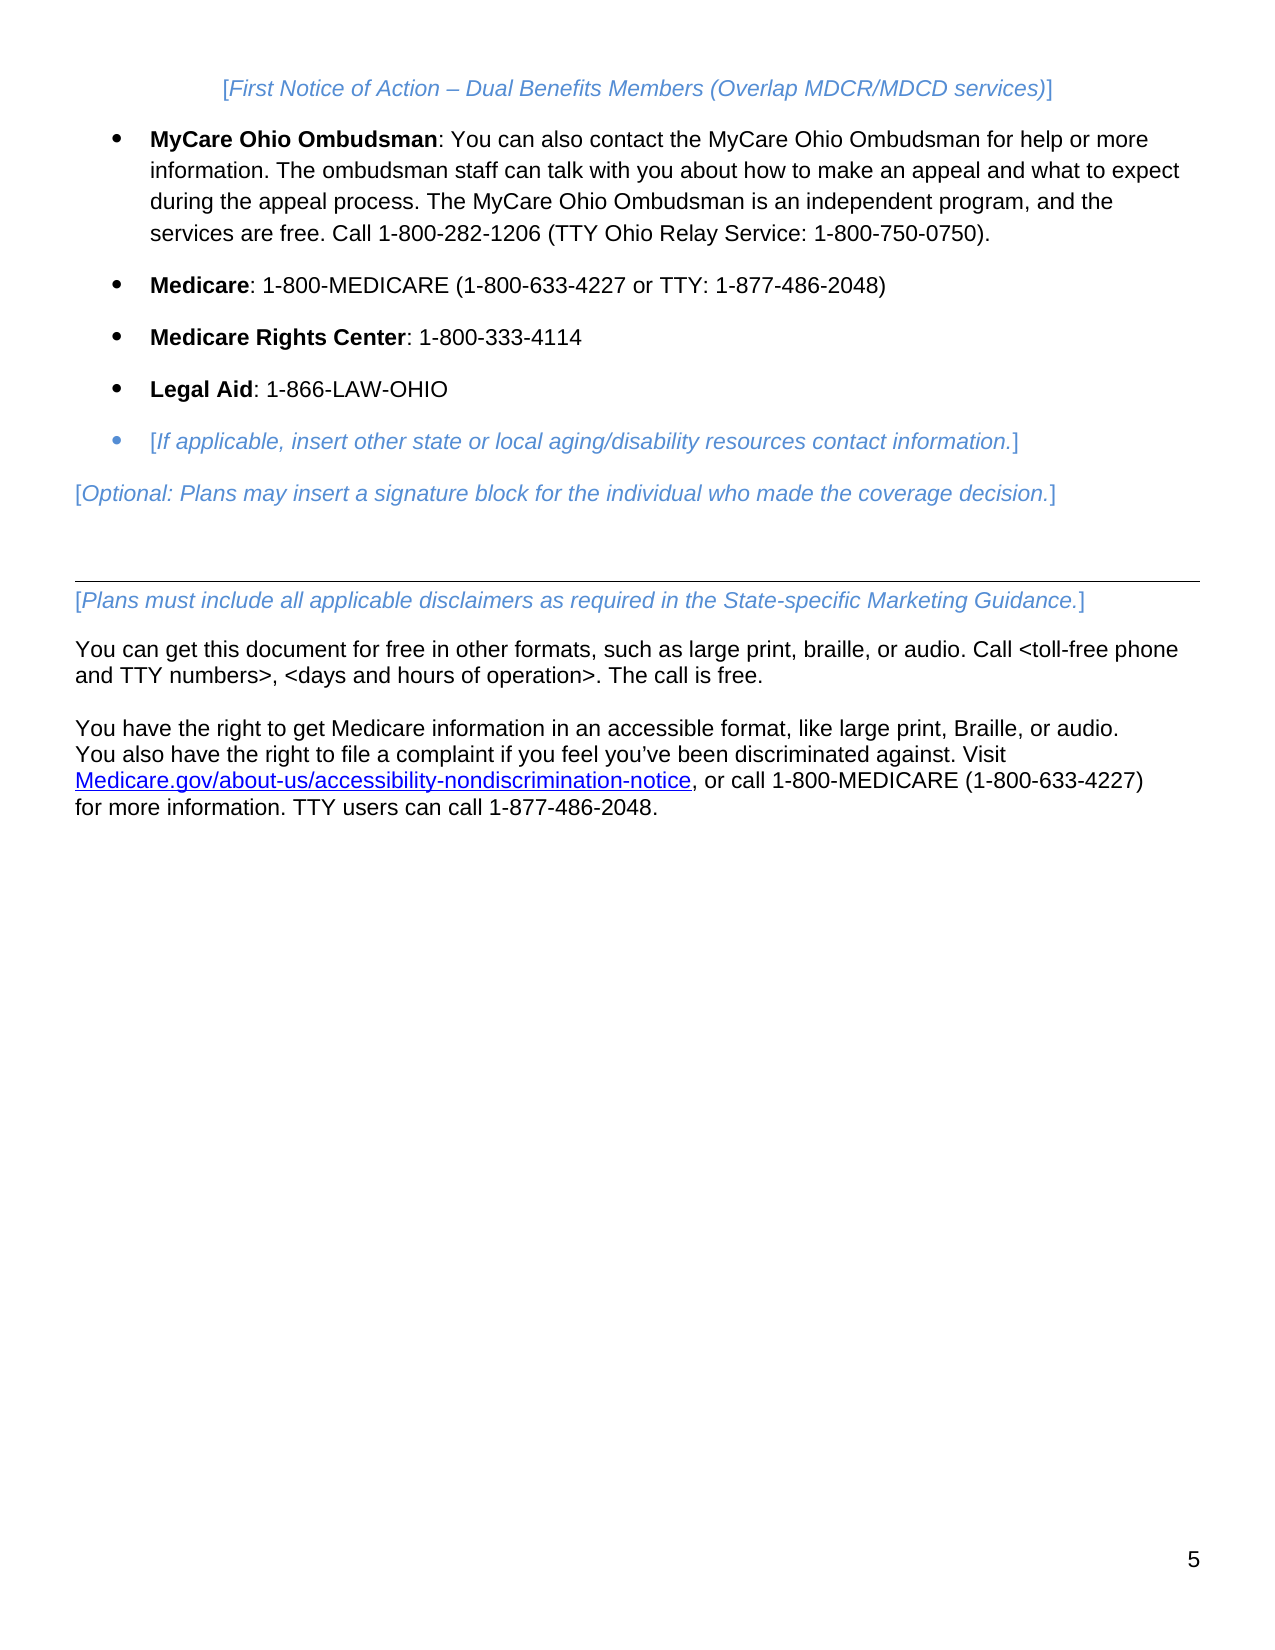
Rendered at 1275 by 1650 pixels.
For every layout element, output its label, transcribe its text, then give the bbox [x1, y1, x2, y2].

text [Plans must include all applicable disclaimers as required in the State-specific Marketing Guidance.] [75, 582, 1200, 615]
text Medicare Rights Center: 1-800-333-4114 [112, 320, 1200, 351]
text [If applicable, insert other state or local aging/disability resources contact information.] [112, 424, 1200, 456]
text Medicare: 1-800-MEDICARE (1-800-633-4227 or TTY: 1-877-486-2048) [112, 268, 1200, 299]
list [Optional: Plans may insert a signature block for the individual who made the coverage decision.] [75, 476, 1200, 508]
text You can get this document for free in other formats, such as large print, braille, or audio. Call <toll-free phone and TTY numbers>, <days and hours of operation>. The call is free. [75, 636, 1200, 688]
text You have the right to get Medicare information in an accessible format, like large print, Braille, or audio. You also have the right to file a complaint if you feel you’ve been discriminated against. Visit Medicare.gov/about-us/accessibility-nondiscrimination-notice, or call 1-800-MEDICARE (1-800-633-4227) for more information. TTY users can call 1-877-486-2048. [75, 715, 1161, 820]
text Legal Aid: 1-866-LAW-OHIO [112, 372, 1200, 403]
text MyCare Ohio Ombudsman: You can also contact the MyCare Ohio Ombudsman for help or more information. The ombudsman staff can talk with you about how to make an appeal and what to expect during the appeal process. The MyCare Ohio Ombudsman is an independent program, and the services are free. Call 1-800-282-1206 (TTY Ohio Relay Service: 1-800-750-0750). [112, 122, 1200, 247]
